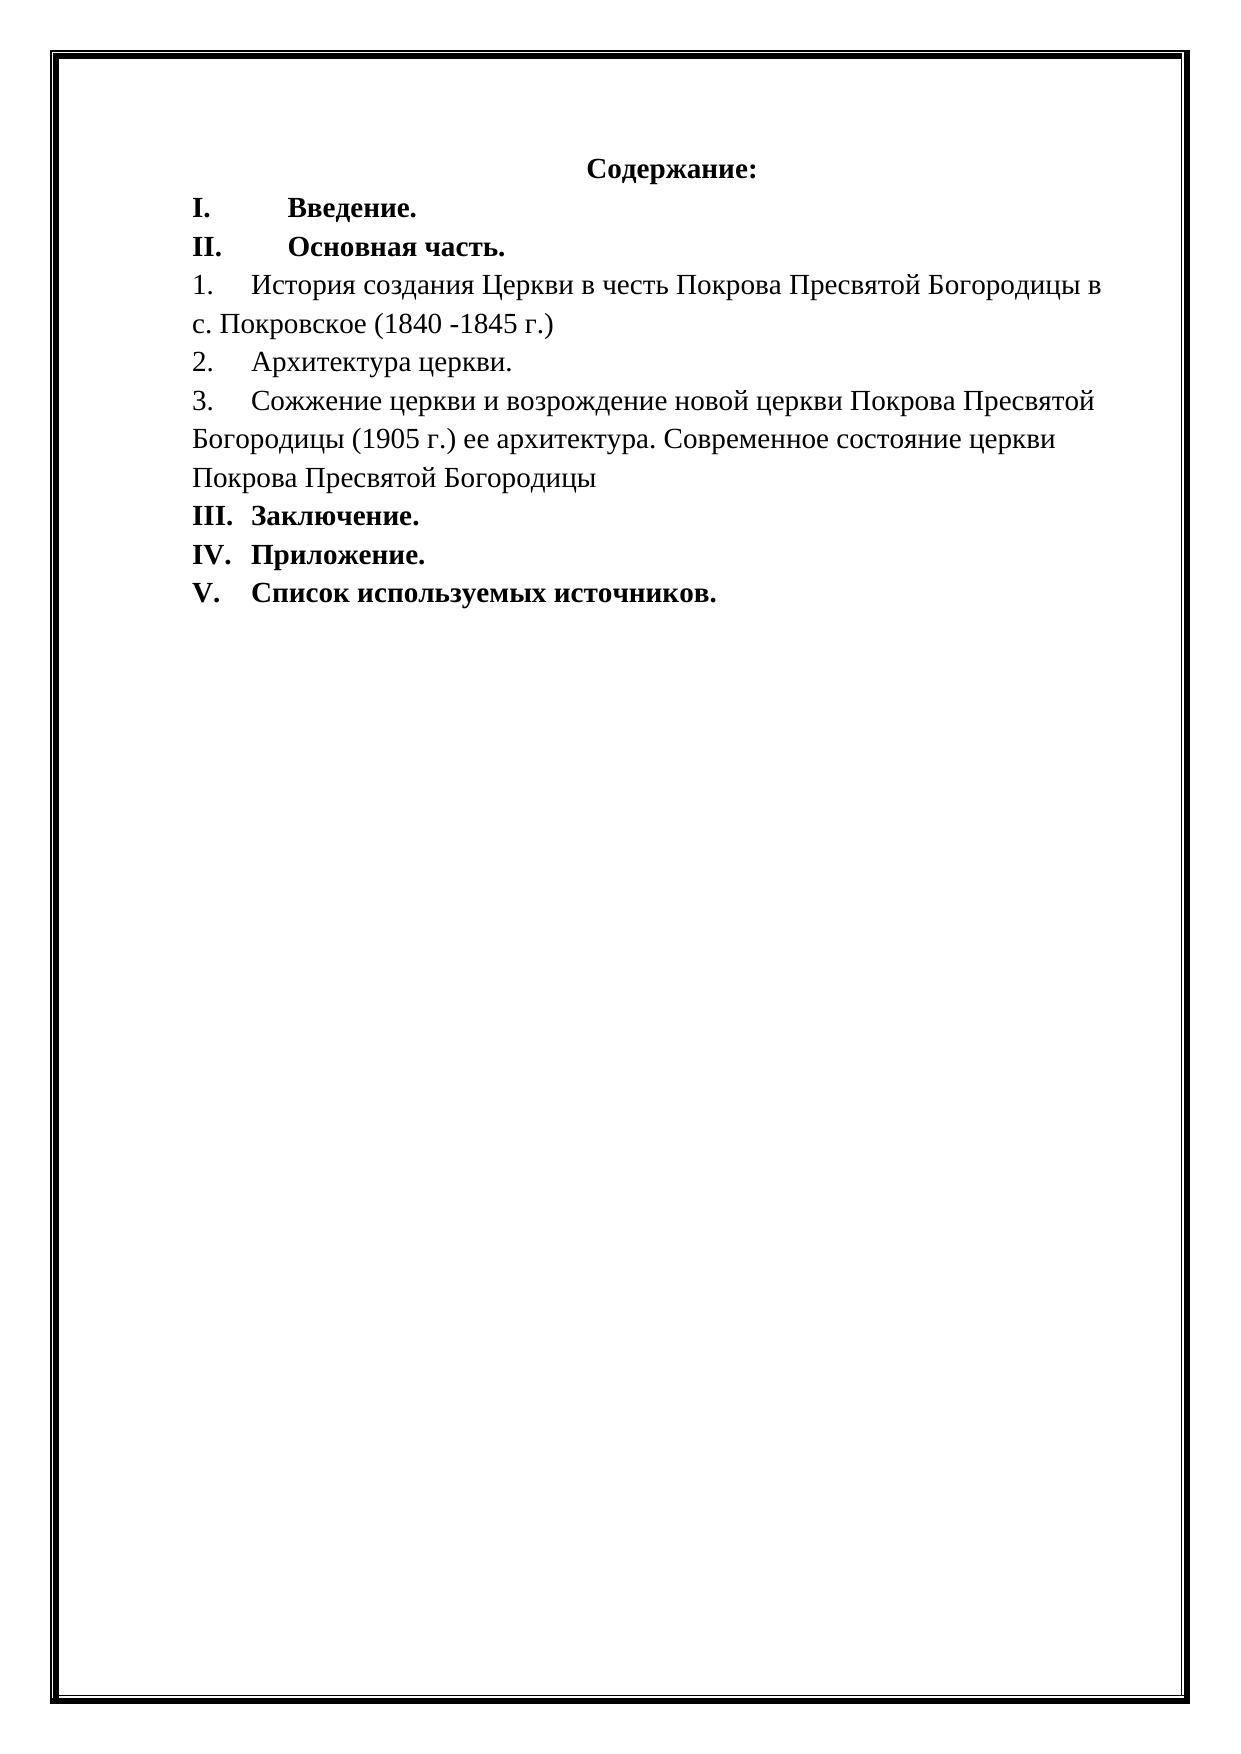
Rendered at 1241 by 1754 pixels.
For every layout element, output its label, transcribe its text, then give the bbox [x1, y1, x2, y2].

list Приложение. [192, 537, 1152, 571]
list Архитектура церкви. [192, 344, 1152, 378]
list Список используемых источников. [192, 576, 1152, 609]
list Сожжение церкви и возрождение новой церкви Покрова Пресвятой Богородицы (1905 г.) ее архитектура. Современное состояние церкви Покрова Пресвятой Богородицы [192, 383, 1152, 493]
list Основная часть. [192, 229, 1152, 262]
text Содержание: [192, 152, 1152, 185]
list Заключение. [192, 498, 1152, 532]
list Введение. [192, 190, 1152, 224]
list История создания Церкви в честь Покрова Пресвятой Богородицы в с. Покровское (1840 -1845 г.) [192, 267, 1152, 339]
